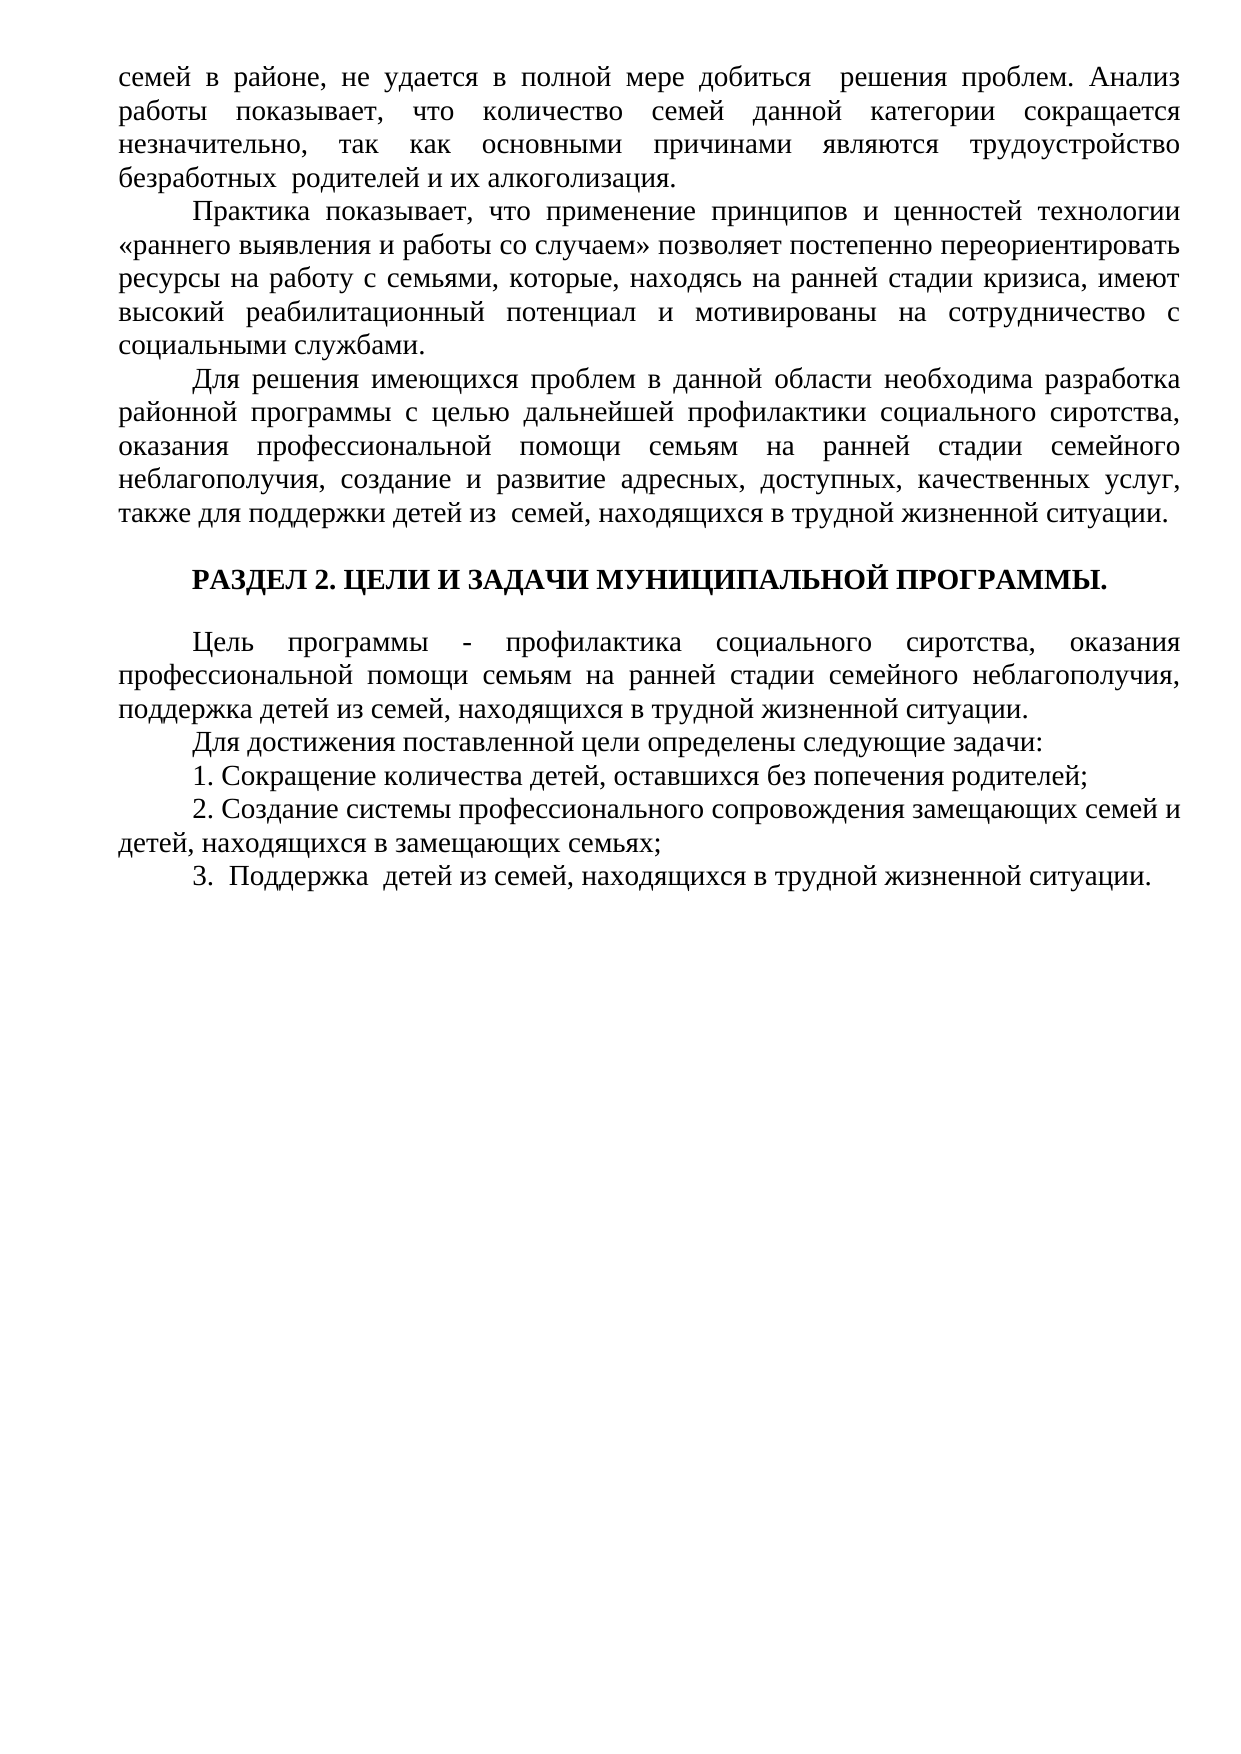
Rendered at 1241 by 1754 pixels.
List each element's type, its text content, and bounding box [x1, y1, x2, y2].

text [118, 59, 1181, 193]
text Практика показывает, что применение принципов и ценностей технологии «раннего выявления и работы со случаем» позволяет постепенно переориентировать ресурсы на работу с семьями, которые, находясь на ранней стадии кризиса, имеют высокий реабилитационный потенциал и мотивированы на сотрудничество с социальными службами. [118, 193, 1181, 361]
text 1. Сокращение количества детей, оставшихся без попечения родителей; [118, 758, 1181, 791]
text Для решения имеющихся проблем в данной области необходима разработка районной программы с целью дальнейшей профилактики социального сиротства, оказания профессиональной помощи семьям на ранней стадии семейного неблагополучия, создание и развитие адресных, доступных, качественных услуг, также для поддержки детей из семей, находящихся в трудной жизненной ситуации. [118, 361, 1181, 529]
text 2. Создание системы профессионального сопровождения замещающих семей и детей, находящихся в замещающих семьях; [118, 791, 1181, 858]
text 3. Поддержка детей из семей, находящихся в трудной жизненной ситуации. [118, 858, 1181, 892]
text РАЗДЕЛ 2. ЦЕЛИ И ЗАДАЧИ МУНИЦИПАЛЬНОЙ ПРОГРАММЫ. [118, 562, 1181, 596]
text Для достижения поставленной цели определены следующие задачи: [118, 724, 1181, 758]
text Цель программы - профилактика социального сиротства, оказания профессиональной помощи семьям на ранней стадии семейного неблагополучия, поддержка детей из семей, находящихся в трудной жизненной ситуации. [118, 624, 1181, 724]
